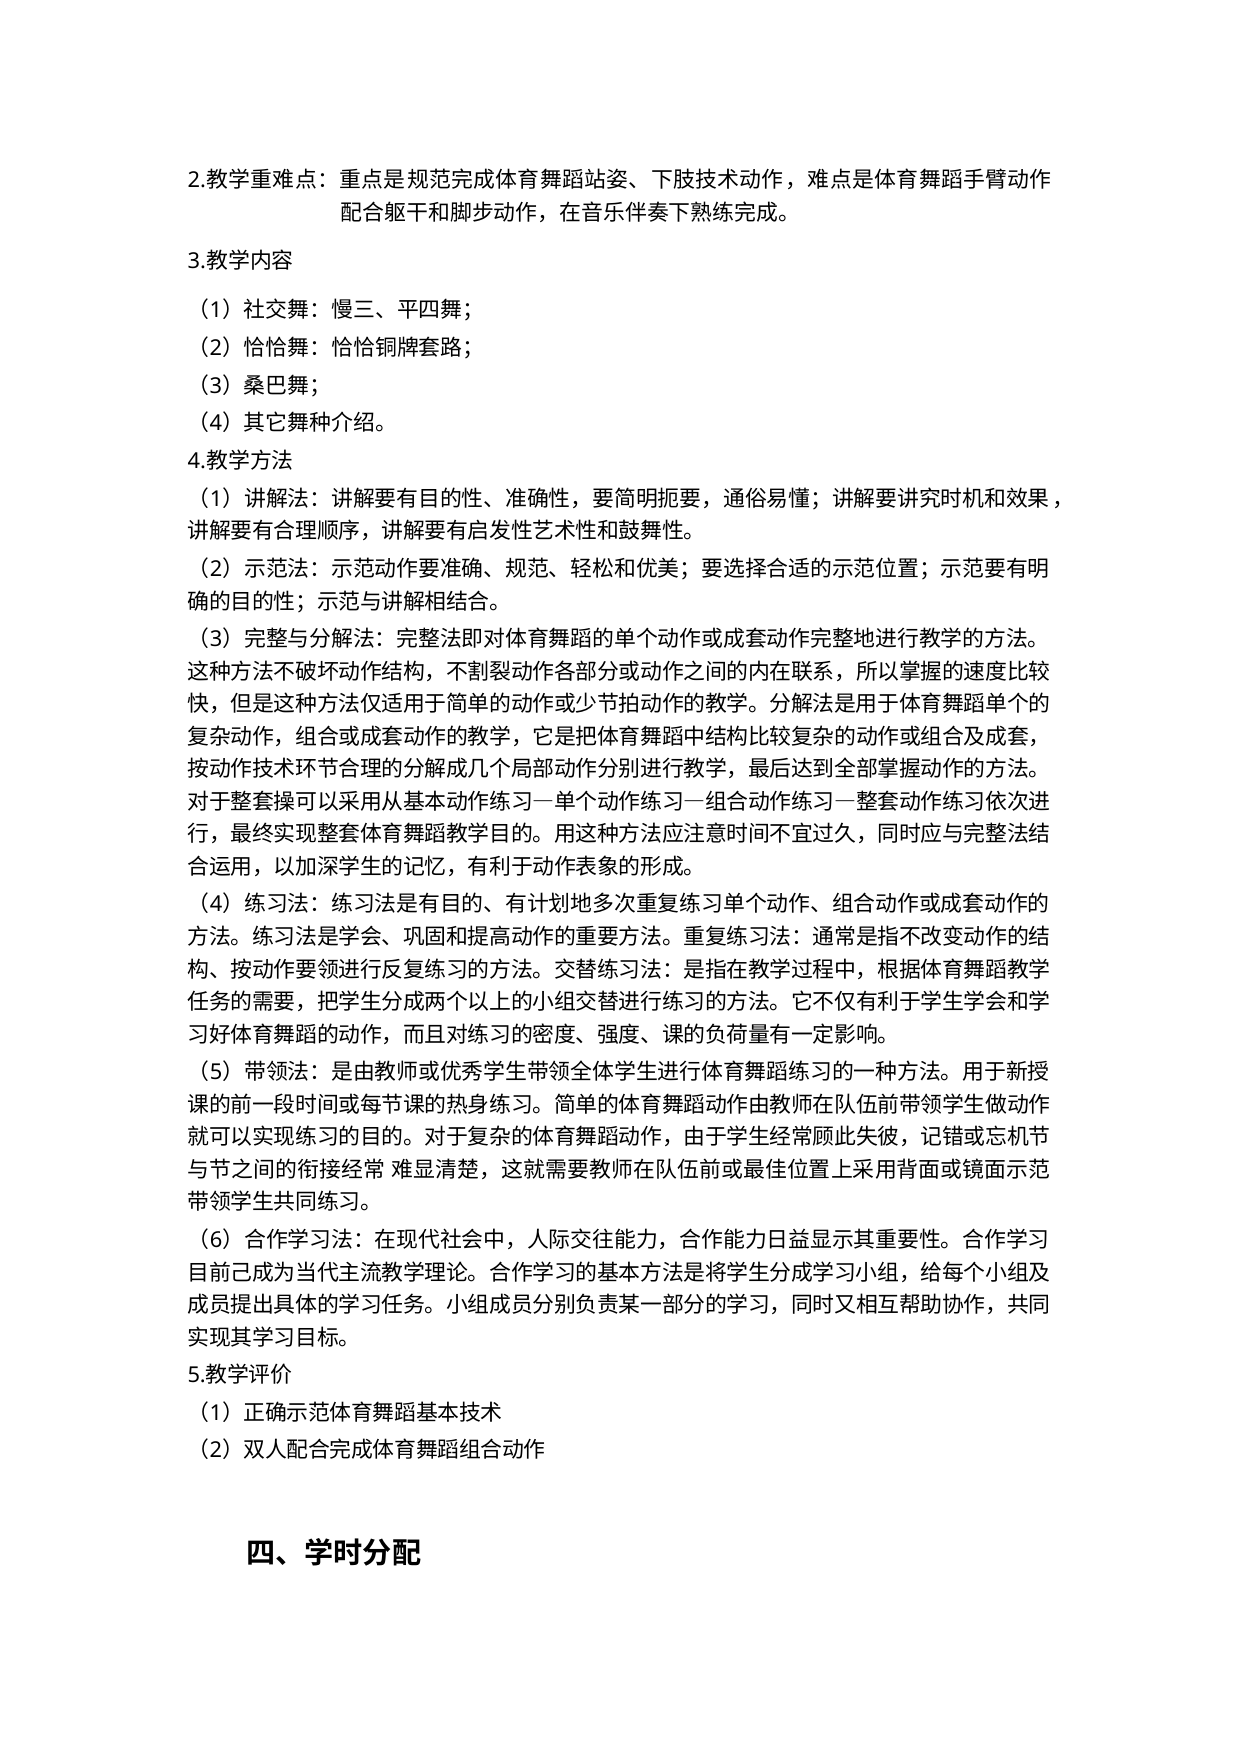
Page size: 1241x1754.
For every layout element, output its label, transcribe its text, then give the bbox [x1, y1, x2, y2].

text （2）双人配合完成体育舞蹈组合动作 [187, 1432, 1053, 1465]
text （2）恰恰舞：恰恰铜牌套路； [187, 330, 1053, 362]
text （1）讲解法：讲解要有目的性、准确性，要简明扼要，通俗易懂；讲解要讲究时机和效果，讲解要有合理顺序，讲解要有启发性艺术性和鼓舞性。 [187, 481, 1053, 546]
text （1）正确示范体育舞蹈基本技术 [187, 1394, 1053, 1427]
text 4.教学方法 [187, 443, 1053, 475]
text （4）其它舞种介绍。 [187, 405, 1053, 438]
text （3）桑巴舞； [187, 367, 1053, 400]
text （5）带领法：是由教师或优秀学生带领全体学生进行体育舞蹈练习的一种方法。用于新授课的前一段时间或每节课的热身练习。简单的体育舞蹈动作由教师在队伍前带领学生做动作，就可以实现练习的目的。对于复杂的体育舞蹈动作，由于学生经常顾此失彼，记错或忘机节 与节之间的衔接经常 难显清楚，这就需要教师在队伍前或最佳位置上采用背面或镜面示范带领学生共同练习。 [187, 1054, 1053, 1216]
text 四、学时分配 [187, 1519, 1053, 1584]
text （6）合作学习法：在现代社会中，人际交往能力，合作能力日益显示其重要性。合作学习目前己成为当代主流教学理论。合作学习的基本方法是将学生分成学习小组，给每个小组及成员提出具体的学习任务。小组成员分别负责某一部分的学习，同时又相互帮助协作，共同实现其学习目标。 [187, 1222, 1053, 1352]
text （4）练习法：练习法是有目的、有计划地多次重复练习单个动作、组合动作或成套动作的方法。练习法是学会、巩固和提高动作的重要方法。重复练习法：通常是指不改变动作的结构、按动作要领进行反复练习的方法。交替练习法：是指在教学过程中，根据体育舞蹈教学任务的需要，把学生分成两个以上的小组交替进行练习的方法。它不仅有利于学生学会和学习好体育舞蹈的动作，而且对练习的密度、强度、课的负荷量有一定影响。 [187, 886, 1053, 1049]
text （2）示范法：示范动作要准确、规范、轻松和优美；要选择合适的示范位置；示范要有明确的目的性；示范与讲解相结合。 [187, 551, 1053, 616]
text （3）完整与分解法：完整法即对体育舞蹈的单个动作或成套动作完整地进行教学的方法。这种方法不破坏动作结构，不割裂动作各部分或动作之间的内在联系，所以掌握的速度比较快，但是这种方法仅适用于简单的动作或少节拍动作的教学。分解法是用于体育舞蹈单个的复杂动作，组合或成套动作的教学，它是把体育舞蹈中结构比较复杂的动作或组合及成套，按动作技术环节合理的分解成几个局部动作分别进行教学，最后达到全部掌握动作的方法。对于整套操可以采用从基本动作练习—单个动作练习—组合动作练习—整套动作练习依次进行，最终实现整套体育舞蹈教学目的。用这种方法应注意时间不宜过久，同时应与完整法结合运用，以加深学生的记忆，有利于动作表象的形成。 [187, 621, 1053, 881]
text 2.教学重难点：重点是规范完成体育舞蹈站姿、下肢技术动作，难点是体育舞蹈手臂动作配合躯干和脚步动作，在音乐伴奏下熟练完成。 [187, 162, 1053, 227]
text 5.教学评价 [187, 1357, 1053, 1389]
text 3.教学内容 [187, 243, 1053, 276]
text （1）社交舞：慢三、平四舞； [187, 292, 1053, 324]
